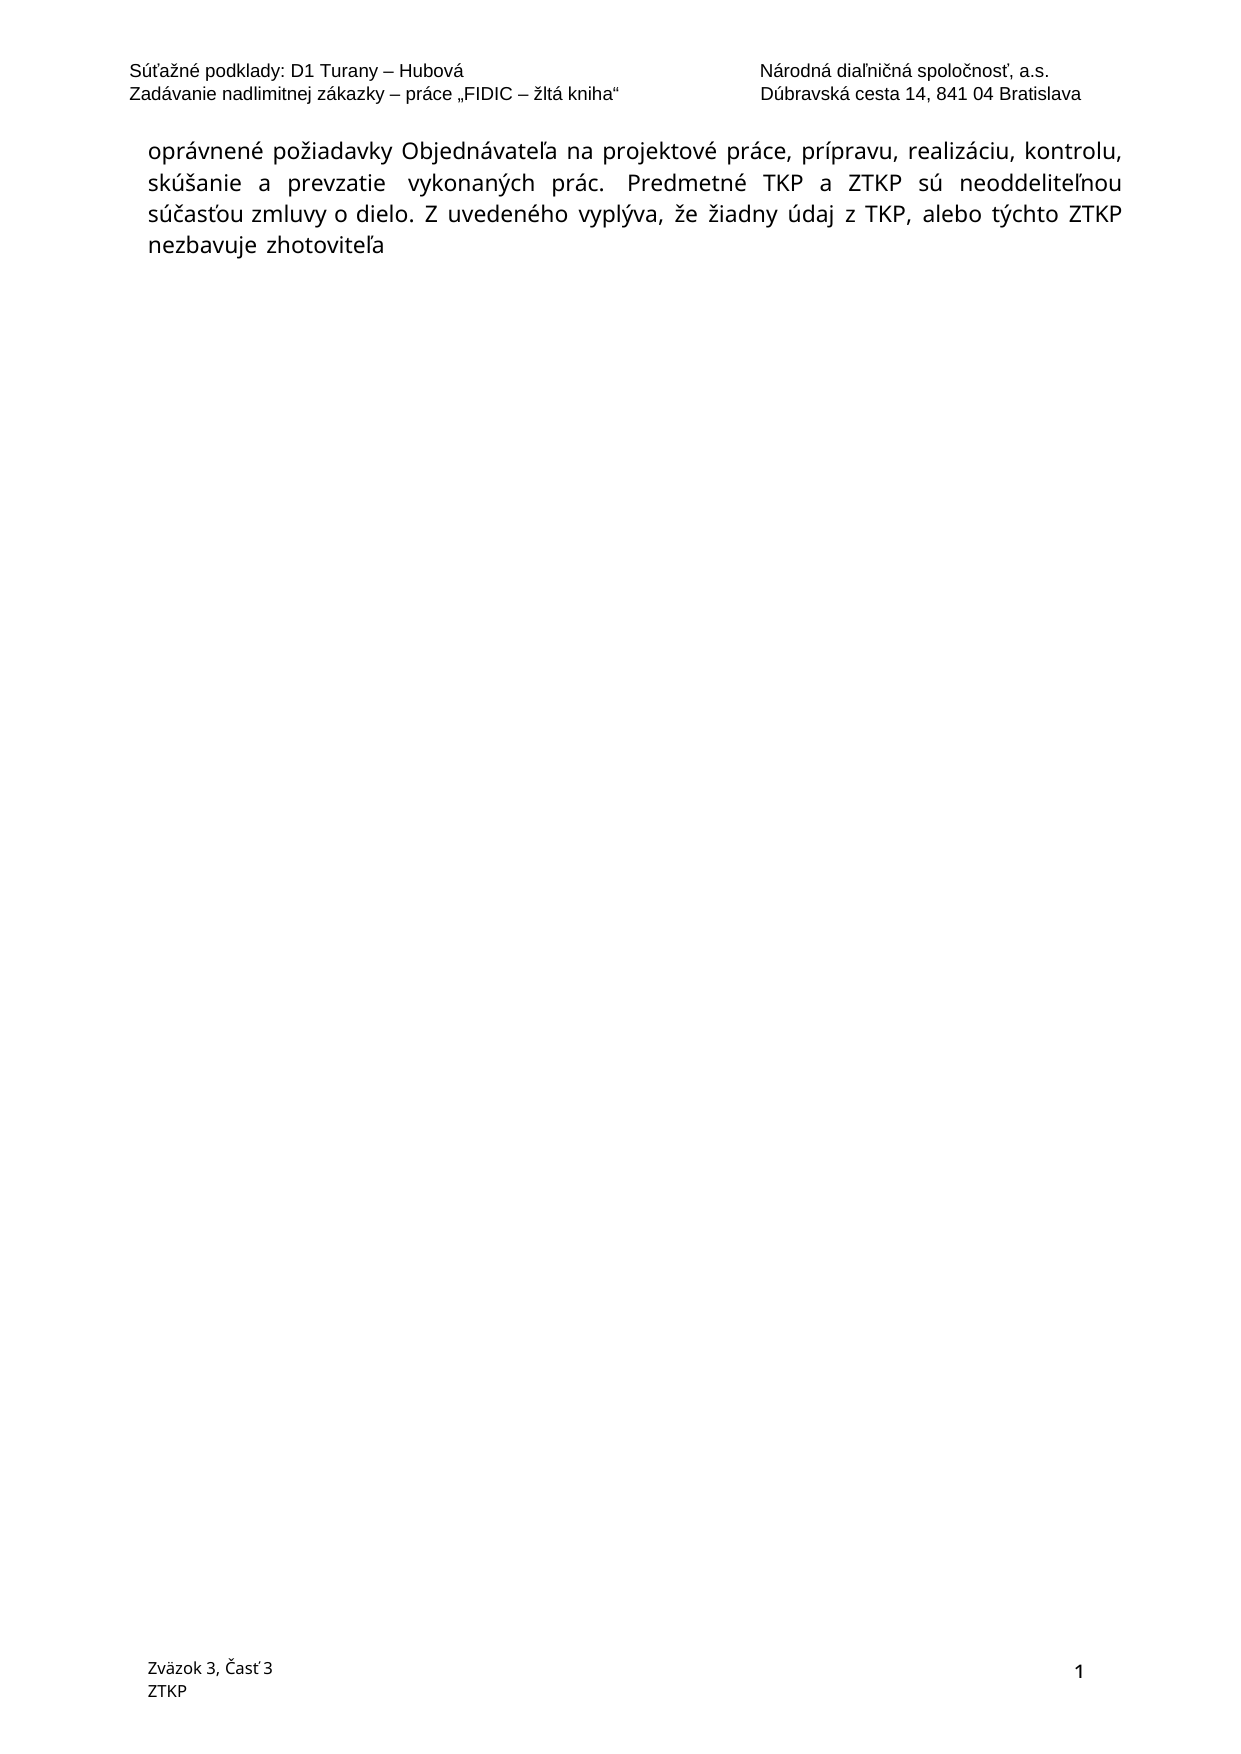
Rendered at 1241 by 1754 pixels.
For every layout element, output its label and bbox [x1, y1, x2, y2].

text [148, 135, 1123, 260]
